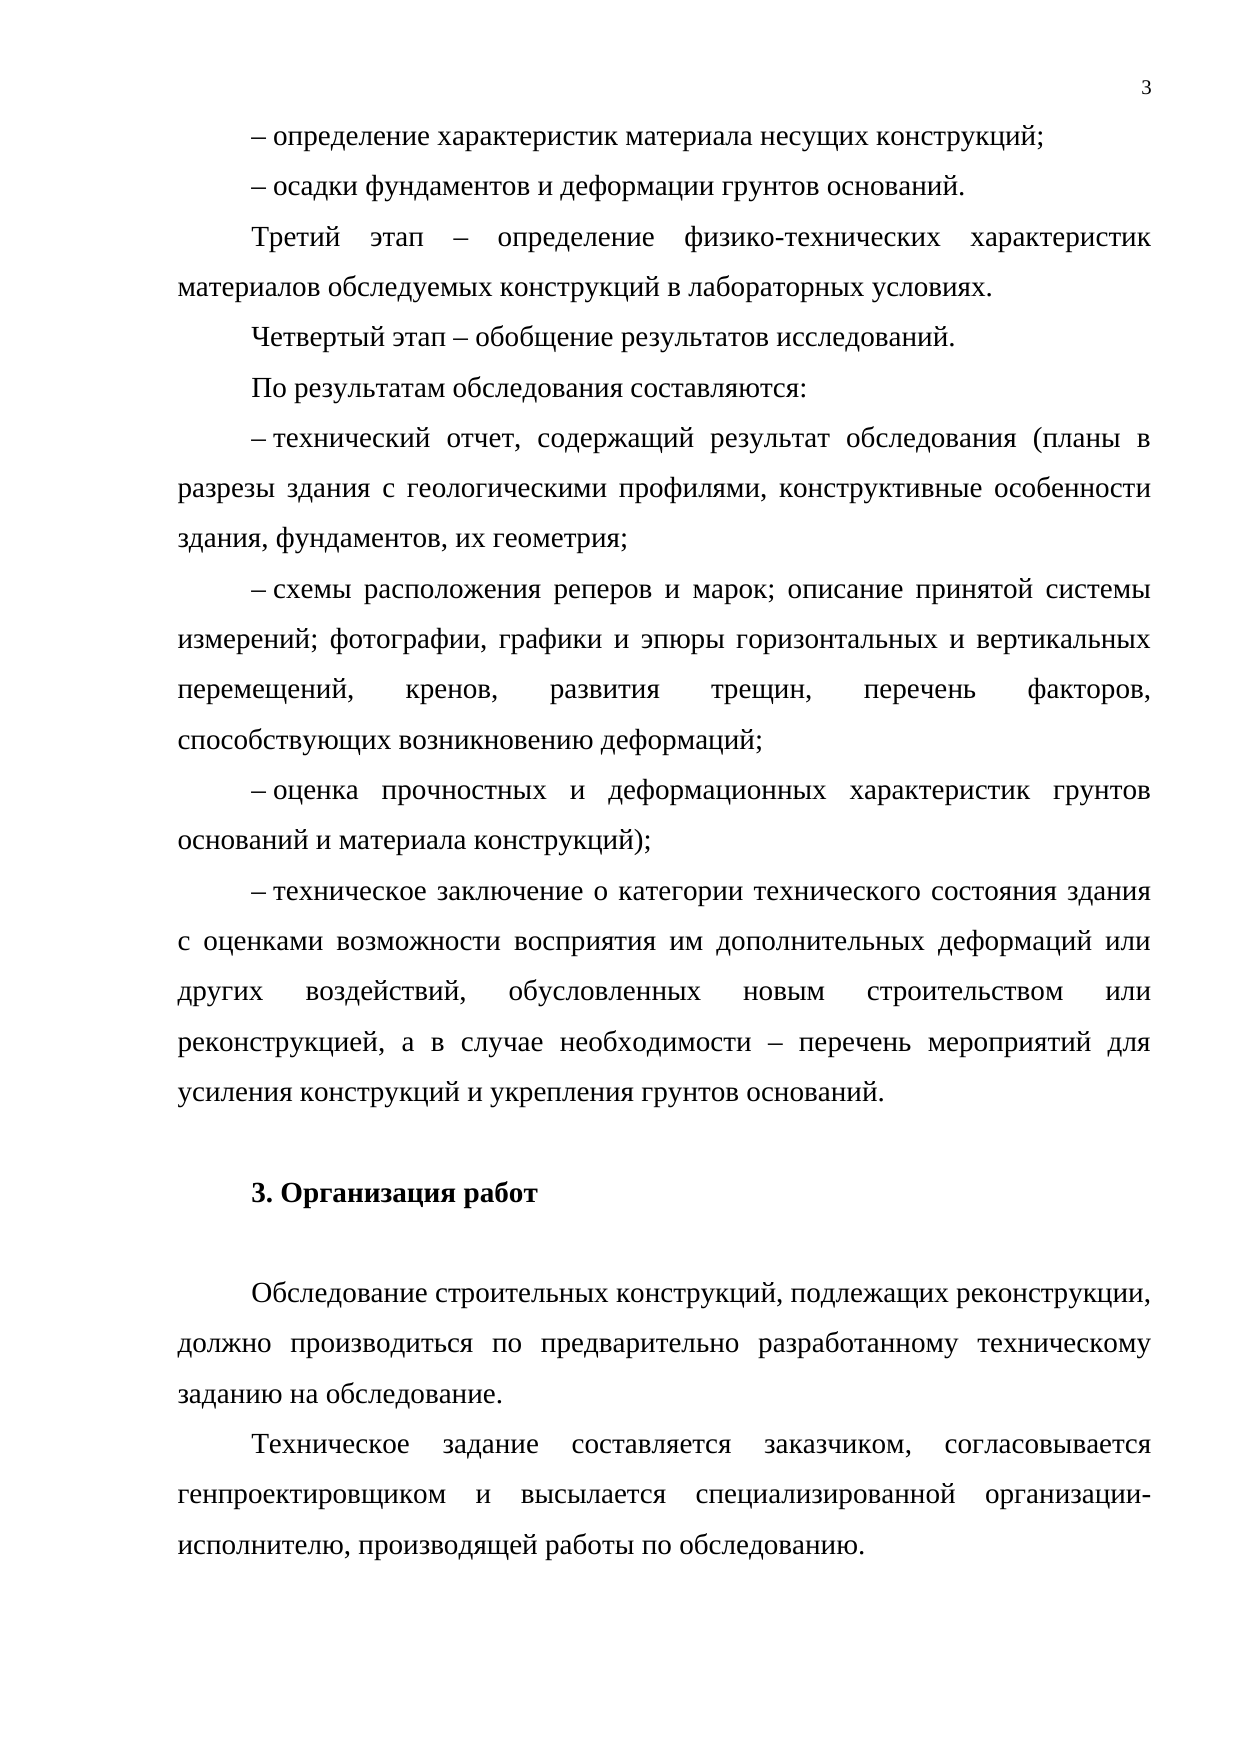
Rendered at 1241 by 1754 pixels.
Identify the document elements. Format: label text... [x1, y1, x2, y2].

text 3. Организация работ [177, 1175, 1152, 1208]
text Третий этап – определение физико-технических характеристик материалов обследуемых конструкций в лабораторных условиях. [177, 219, 1152, 303]
text – технический отчет, содержащий результат обследования (планы в разрезы здания с геологическими профилями, конструктивные особенности здания, фундаментов, их геометрия; [177, 420, 1152, 554]
text – осадки фундаментов и деформации грунтов оснований. [177, 168, 1152, 202]
text – определение характеристик материала несущих конструкций; [177, 118, 1152, 152]
text По результатам обследования составляются: [177, 370, 1152, 403]
text – схемы расположения реперов и марок; описание принятой системы измерений; фотографии, графики и эпюры горизонтальных и вертикальных перемещений, кренов, развития трещин, перечень факторов, способствующих возникновению деформаций; [177, 571, 1152, 755]
text Техническое задание составляется заказчиком, согласовывается генпроектировщиком и высылается специализированной организации-исполнителю, производящей работы по обследованию. [177, 1426, 1152, 1560]
text Обследование строительных конструкций, подлежащих реконструкции, должно производиться по предварительно разработанному техническому заданию на обследование. [177, 1275, 1152, 1409]
text – оценка прочностных и деформационных характеристик грунтов оснований и материала конструкций); [177, 772, 1152, 856]
text Четвертый этап – обобщение результатов исследований. [177, 319, 1152, 353]
text – техническое заключение о категории технического состояния здания с оценками возможности восприятия им дополнительных деформаций или других воздействий, обусловленных новым строительством или реконструкцией, а в случае необходимости – перечень мероприятий для усиления конструкций и укрепления грунтов оснований. [177, 873, 1152, 1108]
